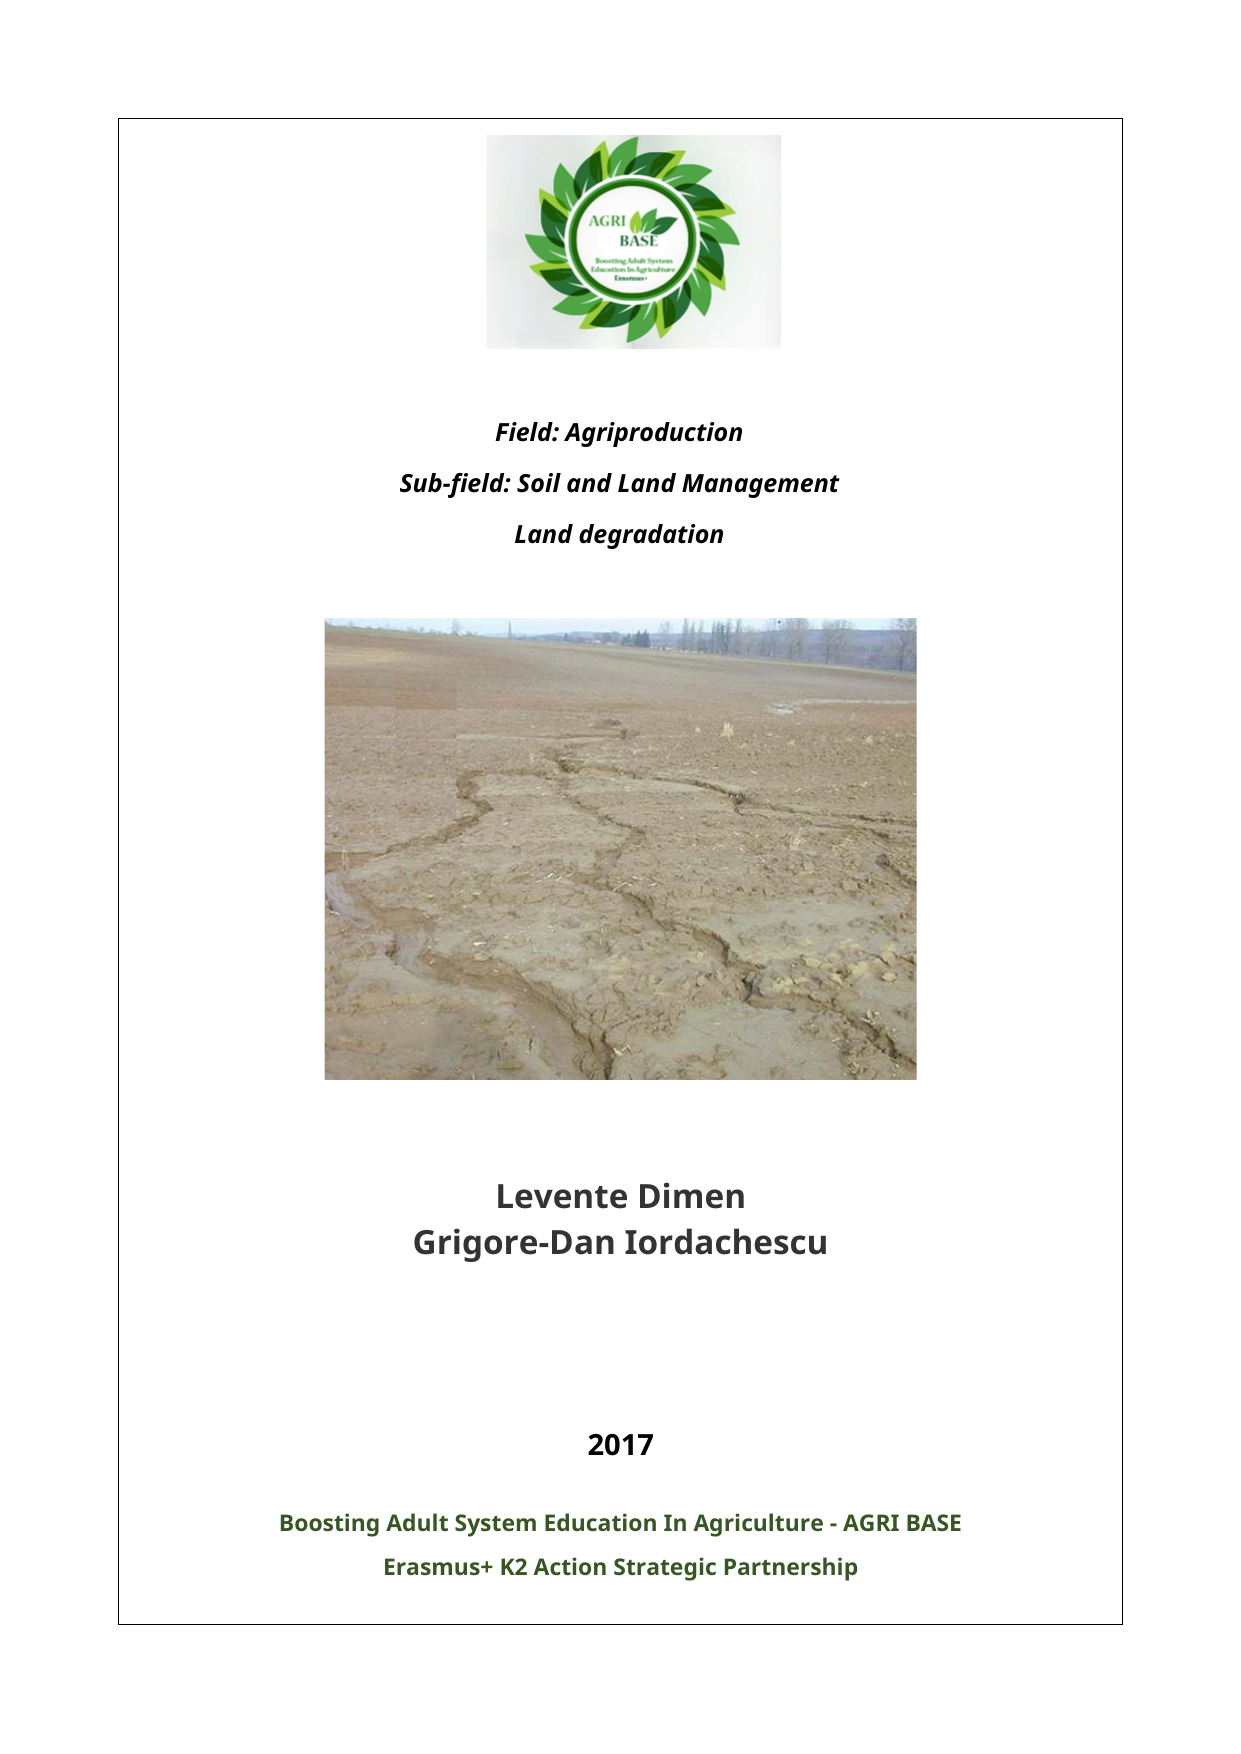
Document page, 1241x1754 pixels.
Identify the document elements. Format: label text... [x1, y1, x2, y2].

picture [486, 135, 782, 349]
table_header Field: Agriproduction Sub-field: Soil and Land Management Land degradation Levente Dimen Grigore-Dan Iordachescu 2017 Boosting Adult System Education In Agriculture - AGRI BASE Erasmus+ K2 Action Strategic Partnership [119, 119, 1122, 1624]
picture [324, 618, 917, 1080]
